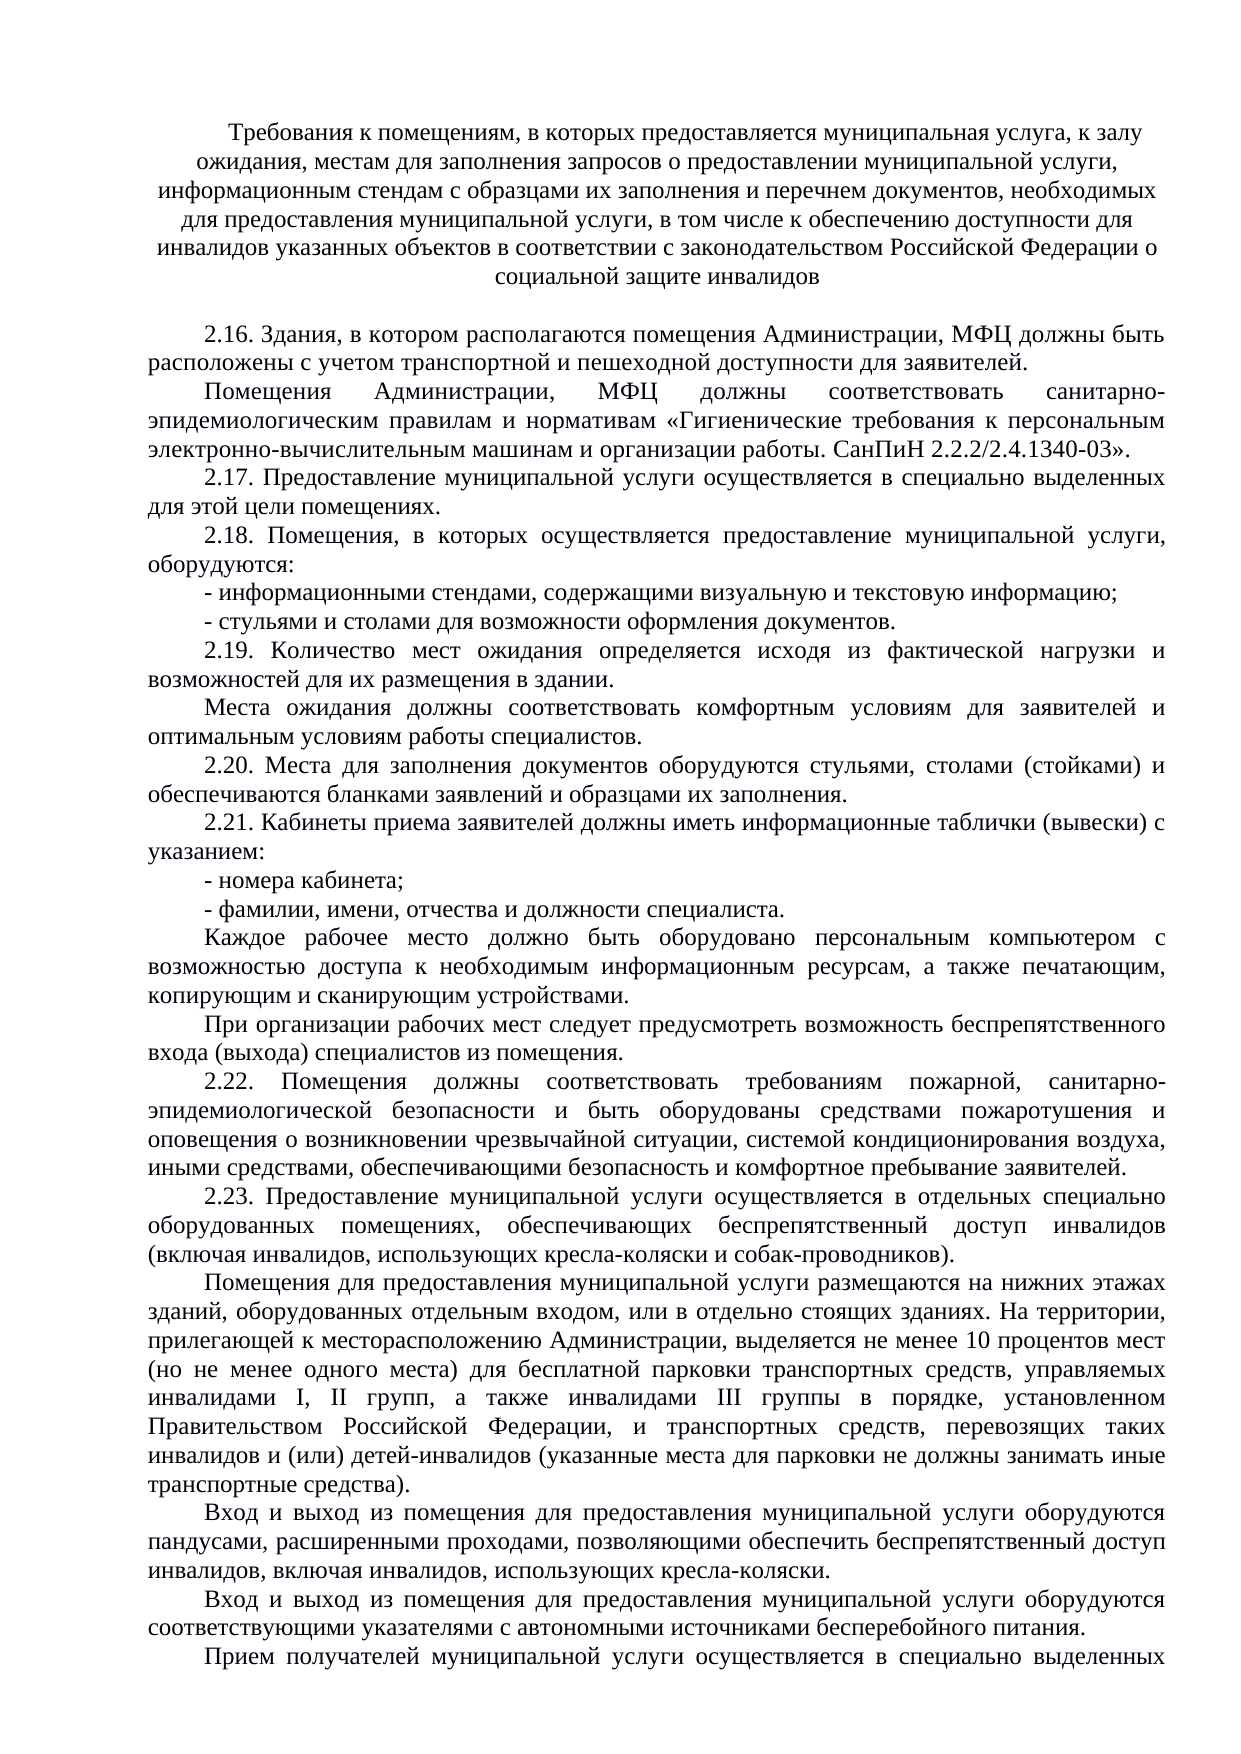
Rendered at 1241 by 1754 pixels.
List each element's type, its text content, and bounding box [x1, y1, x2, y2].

text - фамилии, имени, отчества и должности специалиста. [148, 894, 1167, 922]
text 2.23. Предоставление муниципальной услуги осуществляется в отдельных специально оборудованных помещениях, обеспечивающих беспрепятственный доступ инвалидов (включая инвалидов, использующих кресла-коляски и собак-проводников). [148, 1181, 1167, 1267]
text При организации рабочих мест следует предусмотреть возможность беспрепятственного входа (выхода) специалистов из помещения. [148, 1009, 1167, 1066]
text Помещения для предоставления муниципальной услуги размещаются на нижних этажах зданий, оборудованных отдельным входом, или в отдельно стоящих зданиях. На территории, прилегающей к месторасположению Администрации, выделяется не менее 10 процентов мест (но не менее одного места) для бесплатной парковки транспортных средств, управляемых инвалидами I, II групп, а также инвалидами III группы в порядке, установленном Правительством Российской Федерации, и транспортных средств, перевозящих таких инвалидов и (или) детей-инвалидов (указанные места для парковки не должны занимать иные транспортные средства). [148, 1267, 1167, 1497]
text Места ожидания должны соответствовать комфортным условиям для заявителей и оптимальным условиям работы специалистов. [148, 692, 1167, 750]
text 2.19. Количество мест ожидания определяется исходя из фактической нагрузки и возможностей для их размещения в здании. [148, 635, 1167, 692]
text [148, 1641, 1167, 1670]
text 2.17. Предоставление муниципальной услуги осуществляется в специально выделенных для этой цели помещениях. [148, 462, 1167, 520]
text - информационными стендами, содержащими визуальную и текстовую информацию; [148, 577, 1167, 606]
text 2.16. Здания, в котором располагаются помещения Администрации, МФЦ должны быть расположены с учетом транспортной и пешеходной доступности для заявителей. [148, 319, 1167, 376]
text Вход и выход из помещения для предоставления муниципальной услуги оборудуются пандусами, расширенными проходами, позволяющими обеспечить беспрепятственный доступ инвалидов, включая инвалидов, использующих кресла-коляски. [148, 1497, 1167, 1584]
text Требования к помещениям, в которых предоставляется муниципальная услуга, к залу ожидания, местам для заполнения запросов о предоставлении муниципальной услуги, информационным стендам с образцами их заполнения и перечнем документов, необходимых для предоставления муниципальной услуги, в том числе к обеспечению доступности для инвалидов указанных объектов в соответствии с законодательством Российской Федерации о социальной защите инвалидов [148, 117, 1167, 290]
text Каждое рабочее место должно быть оборудовано персональным компьютером с возможностью доступа к необходимым информационным ресурсам, а также печатающим, копирующим и сканирующим устройствами. [148, 922, 1167, 1009]
text 2.18. Помещения, в которых осуществляется предоставление муниципальной услуги, оборудуются: [148, 520, 1167, 577]
text 2.20. Места для заполнения документов оборудуются стульями, столами (стойками) и обеспечиваются бланками заявлений и образцами их заполнения. [148, 750, 1167, 807]
text 2.21. Кабинеты приема заявителей должны иметь информационные таблички (вывески) с указанием: [148, 807, 1167, 865]
text - номера кабинета; [148, 865, 1167, 894]
text Помещения Администрации, МФЦ должны соответствовать санитарно-эпидемиологическим правилам и нормативам «Гигиенические требования к персональным электронно-вычислительным машинам и организации работы. СанПиН 2.2.2/2.4.1340-03». [148, 376, 1167, 462]
text - стульями и столами для возможности оформления документов. [148, 606, 1167, 635]
text 2.22. Помещения должны соответствовать требованиям пожарной, санитарно-эпидемиологической безопасности и быть оборудованы средствами пожаротушения и оповещения о возникновении чрезвычайной ситуации, системой кондиционирования воздуха, иными средствами, обеспечивающими безопасность и комфортное пребывание заявителей. [148, 1066, 1167, 1181]
text Вход и выход из помещения для предоставления муниципальной услуги оборудуются соответствующими указателями с автономными источниками бесперебойного питания. [148, 1584, 1167, 1641]
